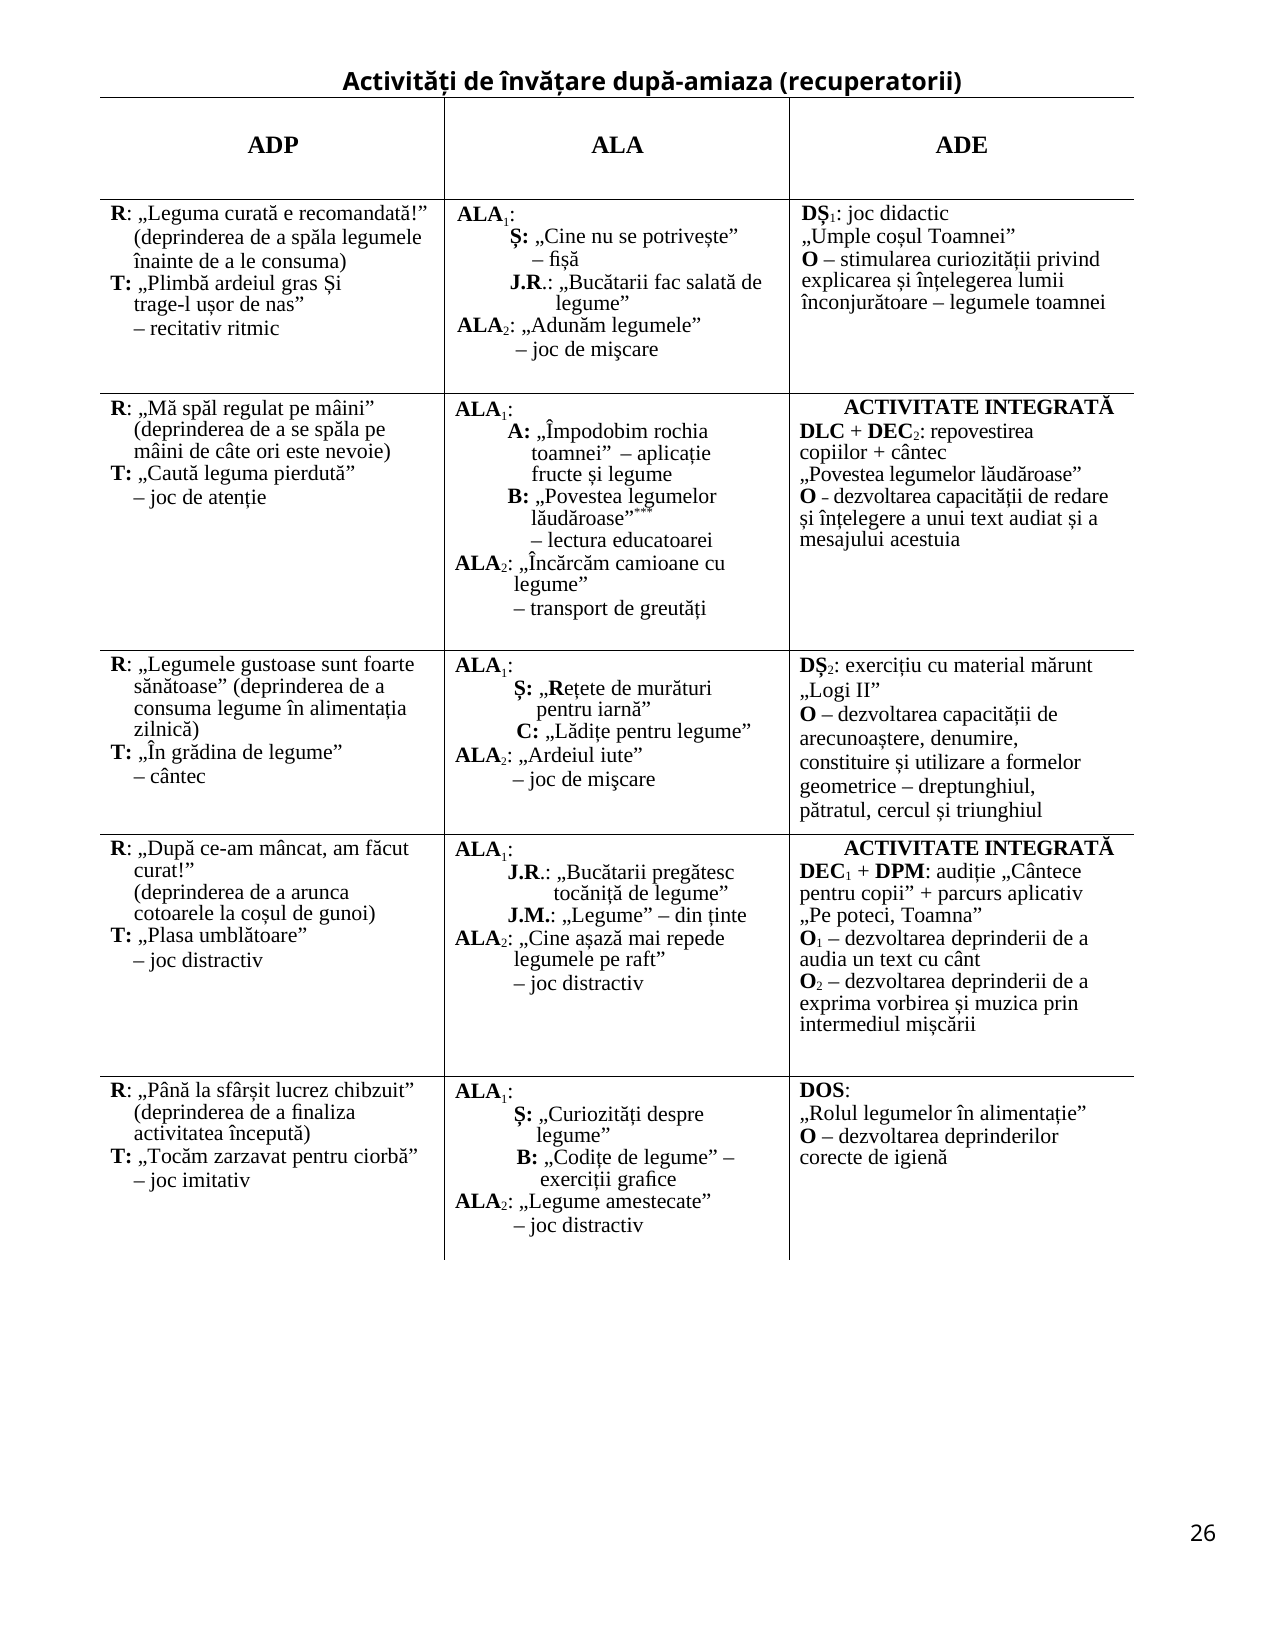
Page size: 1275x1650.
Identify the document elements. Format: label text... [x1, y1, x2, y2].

table_header ADP [100, 98, 444, 198]
table_cell DȘ2: exercițiu cu material mărunt „Logi II” O – dezvoltarea capacității de arecunoaștere, denumire, constituire și utilizare a formelor geometrice – dreptunghiul, pătratul, cercul și triunghiul [790, 651, 1134, 834]
table_cell R: „După ce-am mâncat, am făcut curat!” (deprinderea de a arunca cotoarele la coșul de gunoi) T: „Plasa umblătoare” – joc distractiv [100, 835, 444, 1076]
table_cell R: „Leguma curată e recomandată!” (deprinderea de a spăla legumele înainte de a le consuma) T: „Plimbă ardeiul gras Și trage-l ușor de nas” – recitativ ritmic [100, 200, 444, 393]
table_header ADE [790, 98, 1134, 198]
table_cell DȘ1: joc didactic „Umple coșul Toamnei” O – stimularea curiozității privind explicarea și înțelegerea lumii înconjurătoare – legumele toamnei [790, 200, 1134, 393]
table_cell ALA1: Ș: „Rețete de murături pentru iarnă” C: „Lădițe pentru legume” ALA2: „Ardeiul iute” – joc de mişcare [445, 651, 789, 834]
table_cell ALA1: A: „Împodobim rochia toamnei” – aplicație fructe și legume B: „Povestea legumelor lăudăroase”*** – lectura educatoarei ALA2: „Încărcăm camioane cu legume” – transport de greutăți [445, 394, 789, 650]
text Activități de învățare după-amiaza (recuperatorii) [89, 63, 1216, 97]
table_cell ALA1: J.R.: „Bucătarii pregătesc tocăniță de legume” J.M.: „Legume” – din ținte ALA2: „Cine așază mai repede legumele pe raft” – joc distractiv [445, 835, 789, 1076]
table_cell ACTIVITATE INTEGRATĂ DEC1 + DPM: audiție „Cântece pentru copii” + parcurs aplicativ „Pe poteci, Toamna” O1 – dezvoltarea deprinderii de a audia un text cu cânt O2 – dezvoltarea deprinderii de a exprima vorbirea și muzica prin intermediul mișcării [790, 835, 1134, 1076]
table_cell ALA1: Ș: „Cine nu se potrivește” – ﬁșă J.R.: „Bucătarii fac salată de legume” ALA2: „Adunăm legumele” – joc de mişcare [445, 200, 789, 393]
table_cell DOS: „Rolul legumelor în alimentație” O – dezvoltarea deprinderilor corecte de igienă [790, 1077, 1134, 1259]
table_cell ACTIVITATE INTEGRATĂ DLC + DEC2: repovestirea copiilor + cântec „Povestea legumelor lăudăroase” O ˗ dezvoltarea capacității de redare și înțelegere a unui text audiat și a mesajului acestuia [790, 394, 1134, 650]
table_cell R: „Până la sfârșit lucrez chibzuit” (deprinderea de a ﬁnaliza activitatea începută) T: „Tocăm zarzavat pentru ciorbă” – joc imitativ [100, 1077, 444, 1259]
table_cell ALA1: Ș: „Curiozități despre legume” B: „Codițe de legume” – exerciții graﬁce ALA2: „Legume amestecate” – joc distractiv [445, 1077, 789, 1259]
table_cell R: „Mă spăl regulat pe mâini” (deprinderea de a se spăla pe mâini de câte ori este nevoie) T: „Caută leguma pierdută” – joc de atenție [100, 394, 444, 650]
table_header ALA [445, 98, 789, 198]
table_cell R: „Legumele gustoase sunt foarte sănătoase” (deprinderea de a consuma legume în alimentația zilnică) T: „În grădina de legume” – cântec [100, 651, 444, 834]
